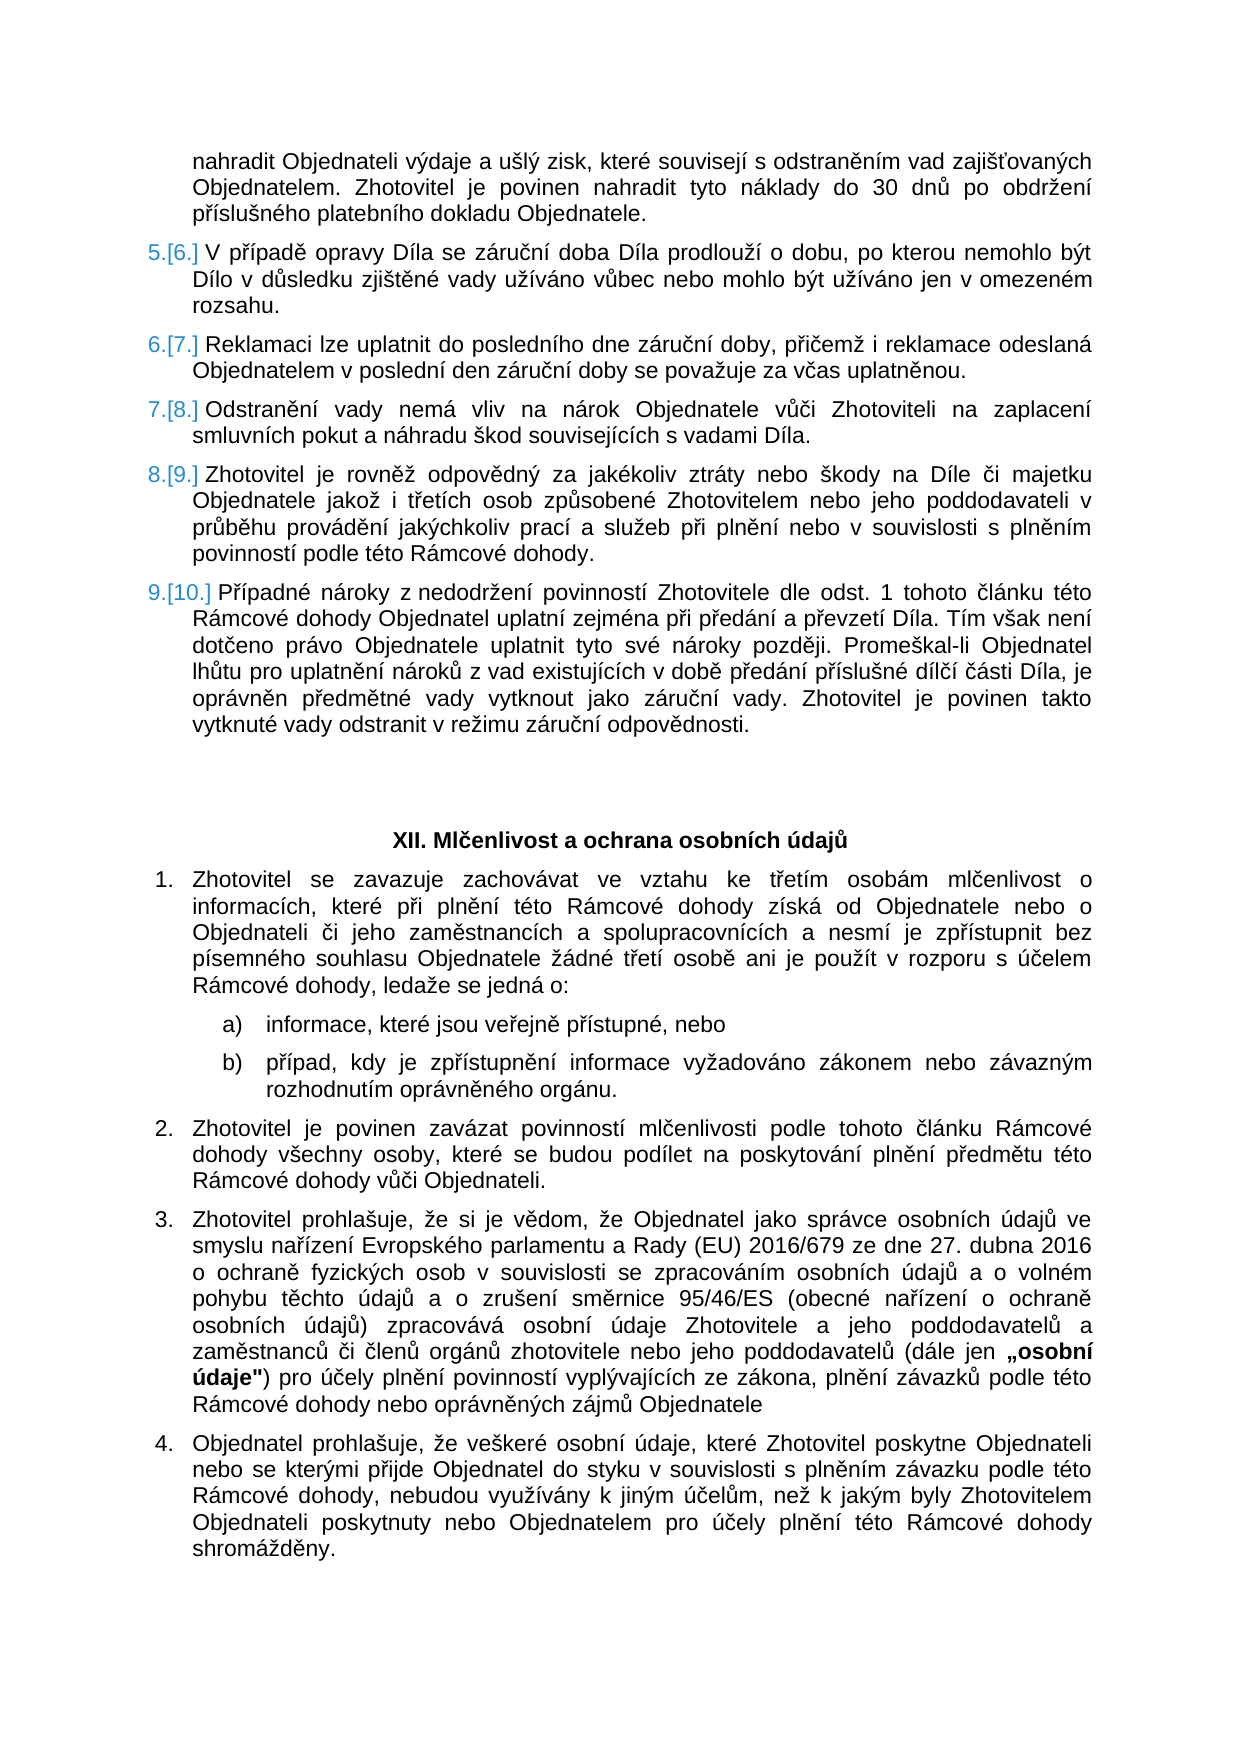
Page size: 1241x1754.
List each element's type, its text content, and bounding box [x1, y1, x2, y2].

list Objednatel prohlašuje, že veškeré osobní údaje, které Zhotovitel poskytne Objednateli nebo se kterými přijde Objednatel do styku v souvislosti s plněním závazku podle této Rámcové dohody, nebudou využívány k jiným účelům, než k jakým byly Zhotovitelem Objednateli poskytnuty nebo Objednatelem pro účely plnění této Rámcové dohody shromážděny. [154, 1429, 1093, 1561]
list V případě opravy Díla se záruční doba Díla prodlouží o dobu, po kterou nemohlo být Dílo v důsledku zjištěné vady užíváno vůbec nebo mohlo být užíváno jen v omezeném rozsahu. [148, 239, 1093, 318]
list Zhotovitel je povinen zavázat povinností mlčenlivosti podle tohoto článku Rámcové dohody všechny osoby, které se budou podílet na poskytování plnění předmětu této Rámcové dohody vůči Objednateli. [154, 1114, 1093, 1194]
text XII. Mlčenlivost a ochrana osobních údajů [148, 827, 1093, 854]
list Zhotovitel prohlašuje, že si je vědom, že Objednatel jako správce osobních údajů ve smyslu nařízení Evropského parlamentu a Rady (EU) 2016/679 ze dne 27. dubna 2016 o ochraně fyzických osob v souvislosti se zpracováním osobních údajů a o volném pohybu těchto údajů a o zrušení směrnice 95/46/ES (obecné nařízení o ochraně osobních údajů) zpracovává osobní údaje Zhotovitele a jeho poddodavatelů a zaměstnanců či členů orgánů zhotovitele nebo jeho poddodavatelů (dále jen „osobní údaje") pro účely plnění povinností vyplývajících ze zákona, plnění závazků podle této Rámcové dohody nebo oprávněných zájmů Objednatele [154, 1206, 1093, 1417]
list Zhotovitel se zavazuje zachovávat ve vztahu ke třetím osobám mlčenlivost o informacích, které při plnění této Rámcové dohody získá od Objednatele nebo o Objednateli či jeho zaměstnancích a spolupracovnících a nesmí je zpřístupnit bez písemného souhlasu Objednatele žádné třetí osobě ani je použít v rozporu s účelem Rámcové dohody, ledaže se jedná o: [154, 866, 1093, 998]
list Odstranění vady nemá vliv na nárok Objednatele vůči Zhotoviteli na zaplacení smluvních pokut a náhradu škod souvisejících s vadami Díla. [148, 396, 1093, 449]
list informace, které jsou veřejně přístupné, nebo [222, 1011, 1093, 1037]
list Reklamaci lze uplatnit do posledního dne záruční doby, přičemž i reklamace odeslaná Objednatelem v poslední den záruční doby se považuje za včas uplatněnou. [148, 331, 1093, 383]
list Zhotovitel je rovněž odpovědný za jakékoliv ztráty nebo škody na Díle či majetku Objednatele jakož i třetích osob způsobené Zhotovitelem nebo jeho poddodavateli v průběhu provádění jakýchkoliv prací a služeb při plnění nebo v souvislosti s plněním povinností podle této Rámcové dohody. [148, 461, 1093, 567]
list případ, kdy je zpřístupnění informace vyžadováno zákonem nebo závazným rozhodnutím oprávněného orgánu. [222, 1049, 1093, 1102]
list Případné nároky z nedodržení povinností Zhotovitele dle odst. 1 tohoto článku této Rámcové dohody Objednatel uplatní zejména při předání a převzetí Díla. Tím však není dotčeno právo Objednatele uplatnit tyto své nároky později. Promeškal-li Objednatel lhůtu pro uplatnění nároků z vad existujících v době předání příslušné dílčí části Díla, je oprávněn předmětné vady vytknout jako záruční vady. Zhotovitel je povinen takto vytknuté vady odstranit v režimu záruční odpovědnosti. [148, 579, 1093, 737]
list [148, 148, 1093, 227]
